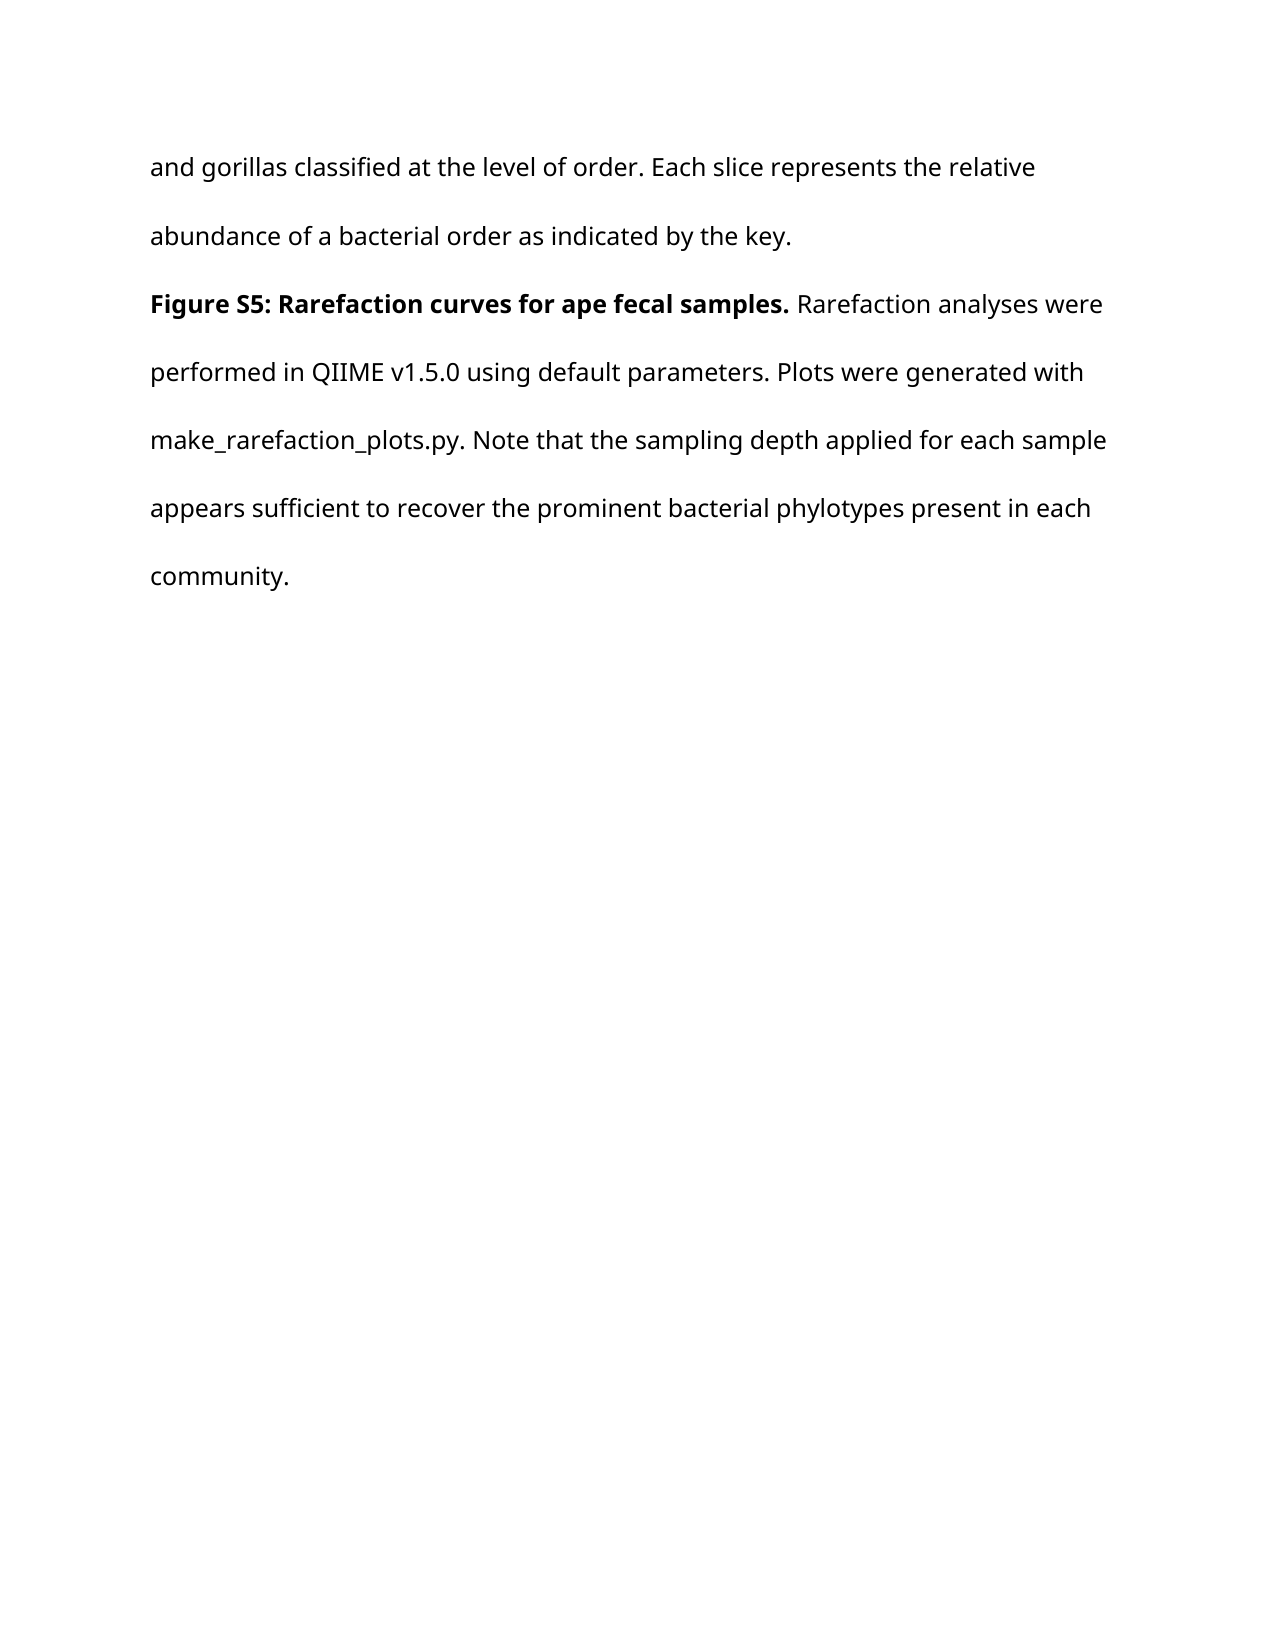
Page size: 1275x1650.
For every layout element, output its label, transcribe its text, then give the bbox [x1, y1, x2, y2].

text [150, 150, 1125, 252]
text Figure S5: Rarefaction curves for ape fecal samples. Rarefaction analyses were performed in QIIME v1.5.0 using default parameters. Plots were generated with make_rarefaction_plots.py. Note that the sampling depth applied for each sample appears sufficient to recover the prominent bacterial phylotypes present in each community. [150, 286, 1125, 593]
